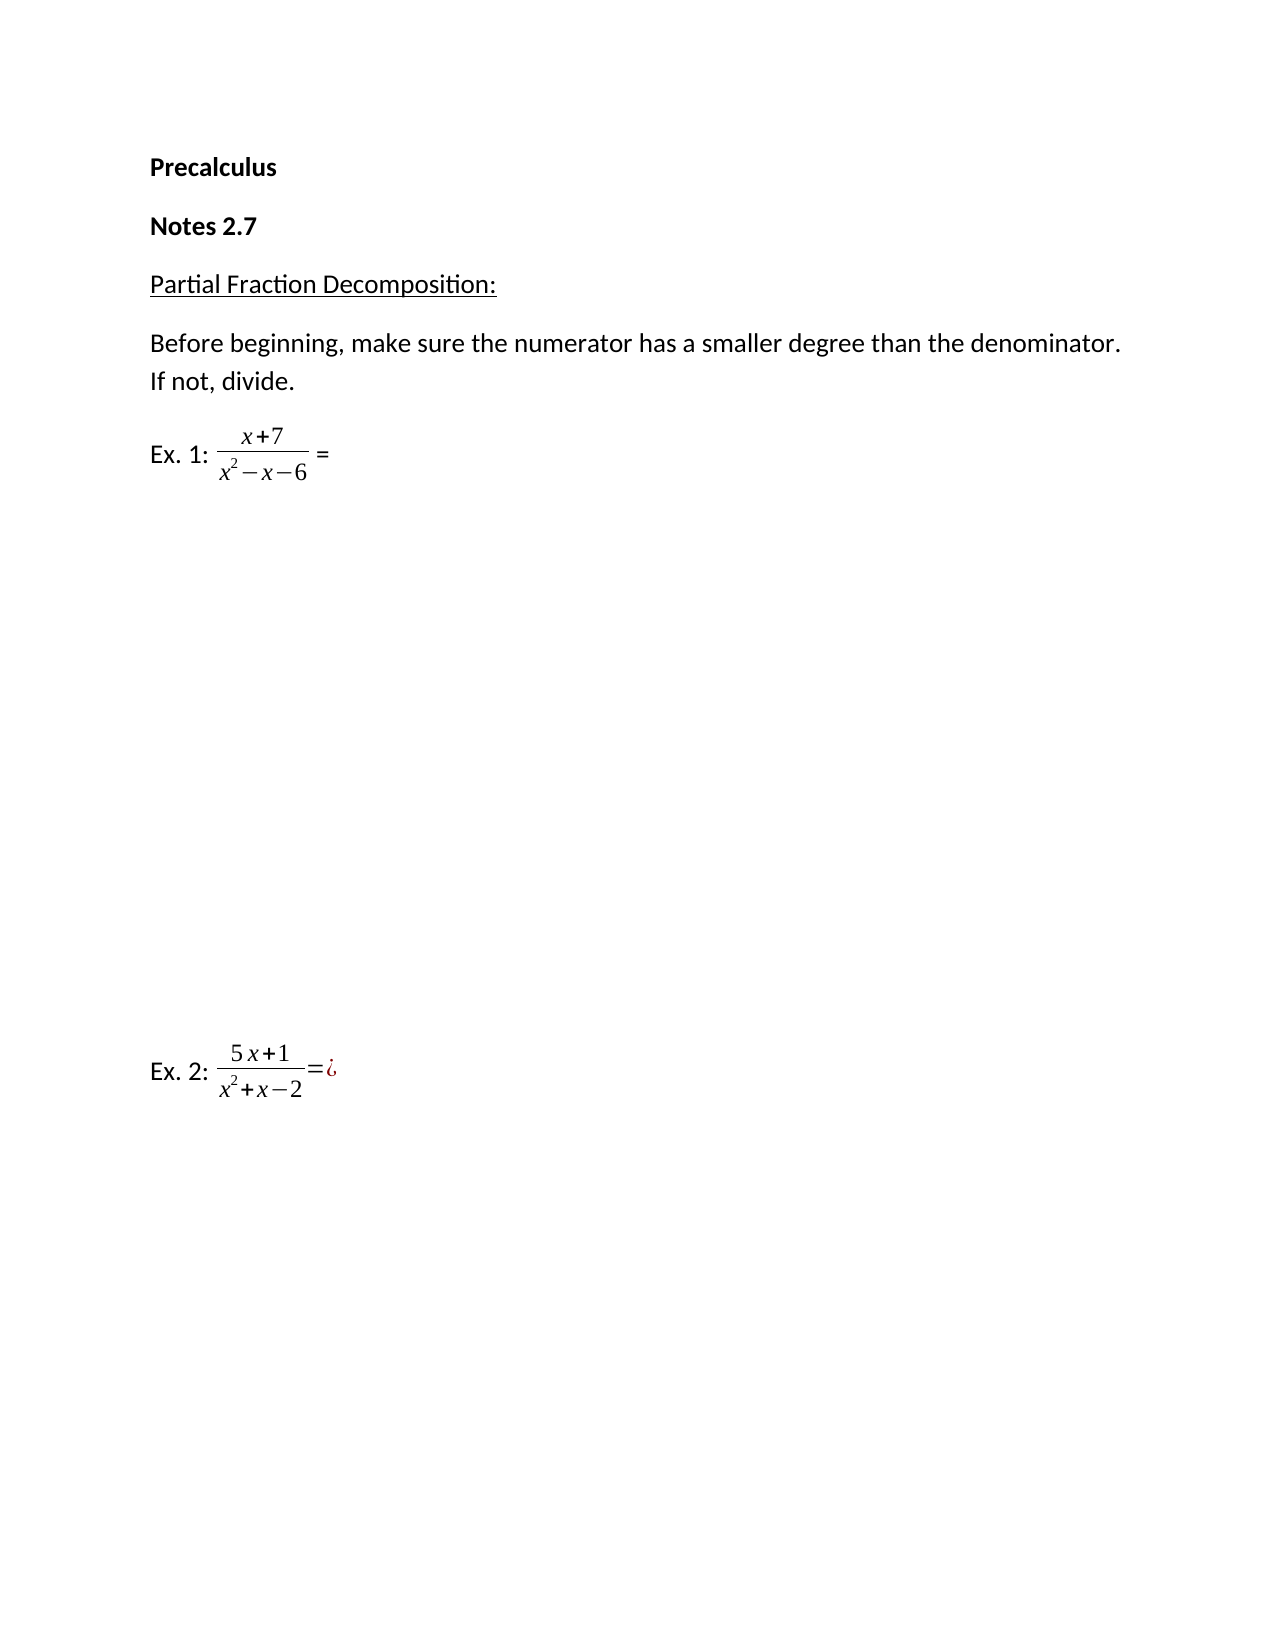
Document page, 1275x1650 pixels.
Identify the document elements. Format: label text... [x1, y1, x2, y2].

text Before beginning, make sure the numerator has a smaller degree than the denominator. If not, divide. [150, 326, 1125, 397]
text Notes 2.7 [150, 209, 1125, 242]
text Precalculus [150, 150, 1125, 183]
text Ex. 2: [150, 1040, 1125, 1102]
text Partial Fraction Decomposition: [150, 267, 1125, 301]
text Ex. 1: = [150, 423, 1125, 485]
